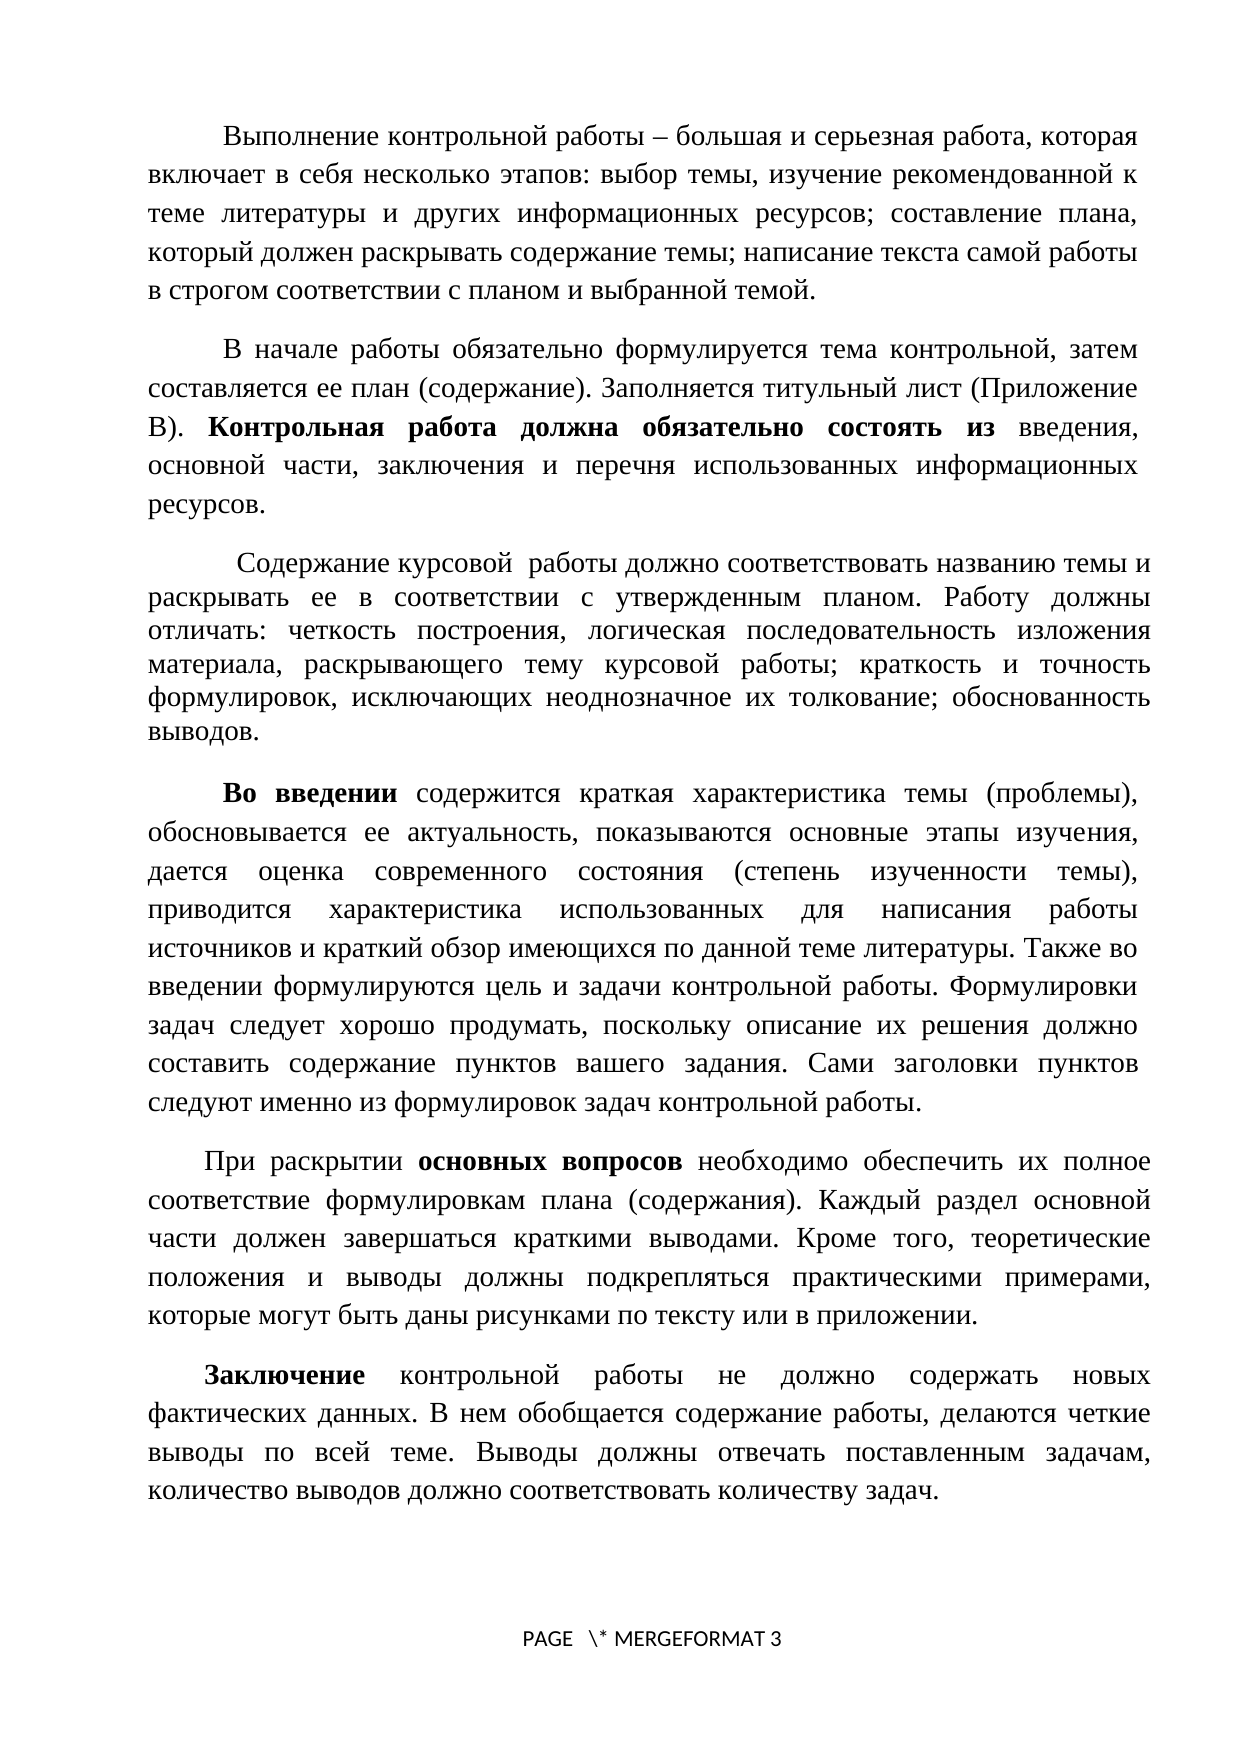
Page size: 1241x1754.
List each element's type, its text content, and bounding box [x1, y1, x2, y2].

text Заключение контрольной работы не должно содержать новых фактических данных. В нем обобщается содержание работы, делаются четкие выводы по всей теме. Выводы должны отвечать поставленным задачам, количество выводов должно соответствовать количеству задач. [148, 1357, 1152, 1506]
text Содержание курсовой работы должно соответствовать названию темы и раскрывать ее в соответствии с утвержденным планом. Работу должны отличать: четкость построения, логическая последовательность изложения материала, раскрывающего тему курсовой работы; краткость и точность формулировок, исключающих неоднозначное их толкование; обоснованность выводов. [148, 545, 1152, 746]
text В начале работы обязательно формулируется тема контрольной, затем составляется ее план (содержание). Заполняется титульный лист (Приложение В). Контрольная работа должна обязательно состоять из введения, основной части, заключения и перечня использованных информационных ресурсов. [148, 332, 1139, 519]
text Выполнение контрольной работы – большая и серьезная работа, которая включает в себя несколько этапов: выбор темы, изучение рекомендованной к теме литературы и других информационных ресурсов; составление плана, который должен раскрывать содержание темы; написание текста самой работы в строгом соответствии с планом и выбранной темой. [148, 118, 1139, 306]
text При раскрытии основных вопросов необходимо обеспечить их полное соответствие формулировкам плана (содержания). Каждый раздел основной части должен завершаться краткими выводами. Кроме того, теоретические положения и выводы должны подкрепляться практическими примерами, которые могут быть даны рисунками по тексту или в приложении. [148, 1143, 1152, 1331]
text Во введении содержится краткая характеристика темы (проблемы), обосновывается ее актуальность, показываются основные этапы изучения, дается оценка современного состояния (степень изученности темы), приводится характеристика использованных для написания работы источников и краткий обзор имеющихся по данной теме литературы. Также во введении формулируются цель и задачи контрольной работы. Формулировки задач следует хорошо продумать, поскольку описание их решения должно составить содержание пунктов вашего задания. Сами заголовки пунктов следуют именно из формулировок задач контрольной работы. [148, 776, 1139, 1117]
